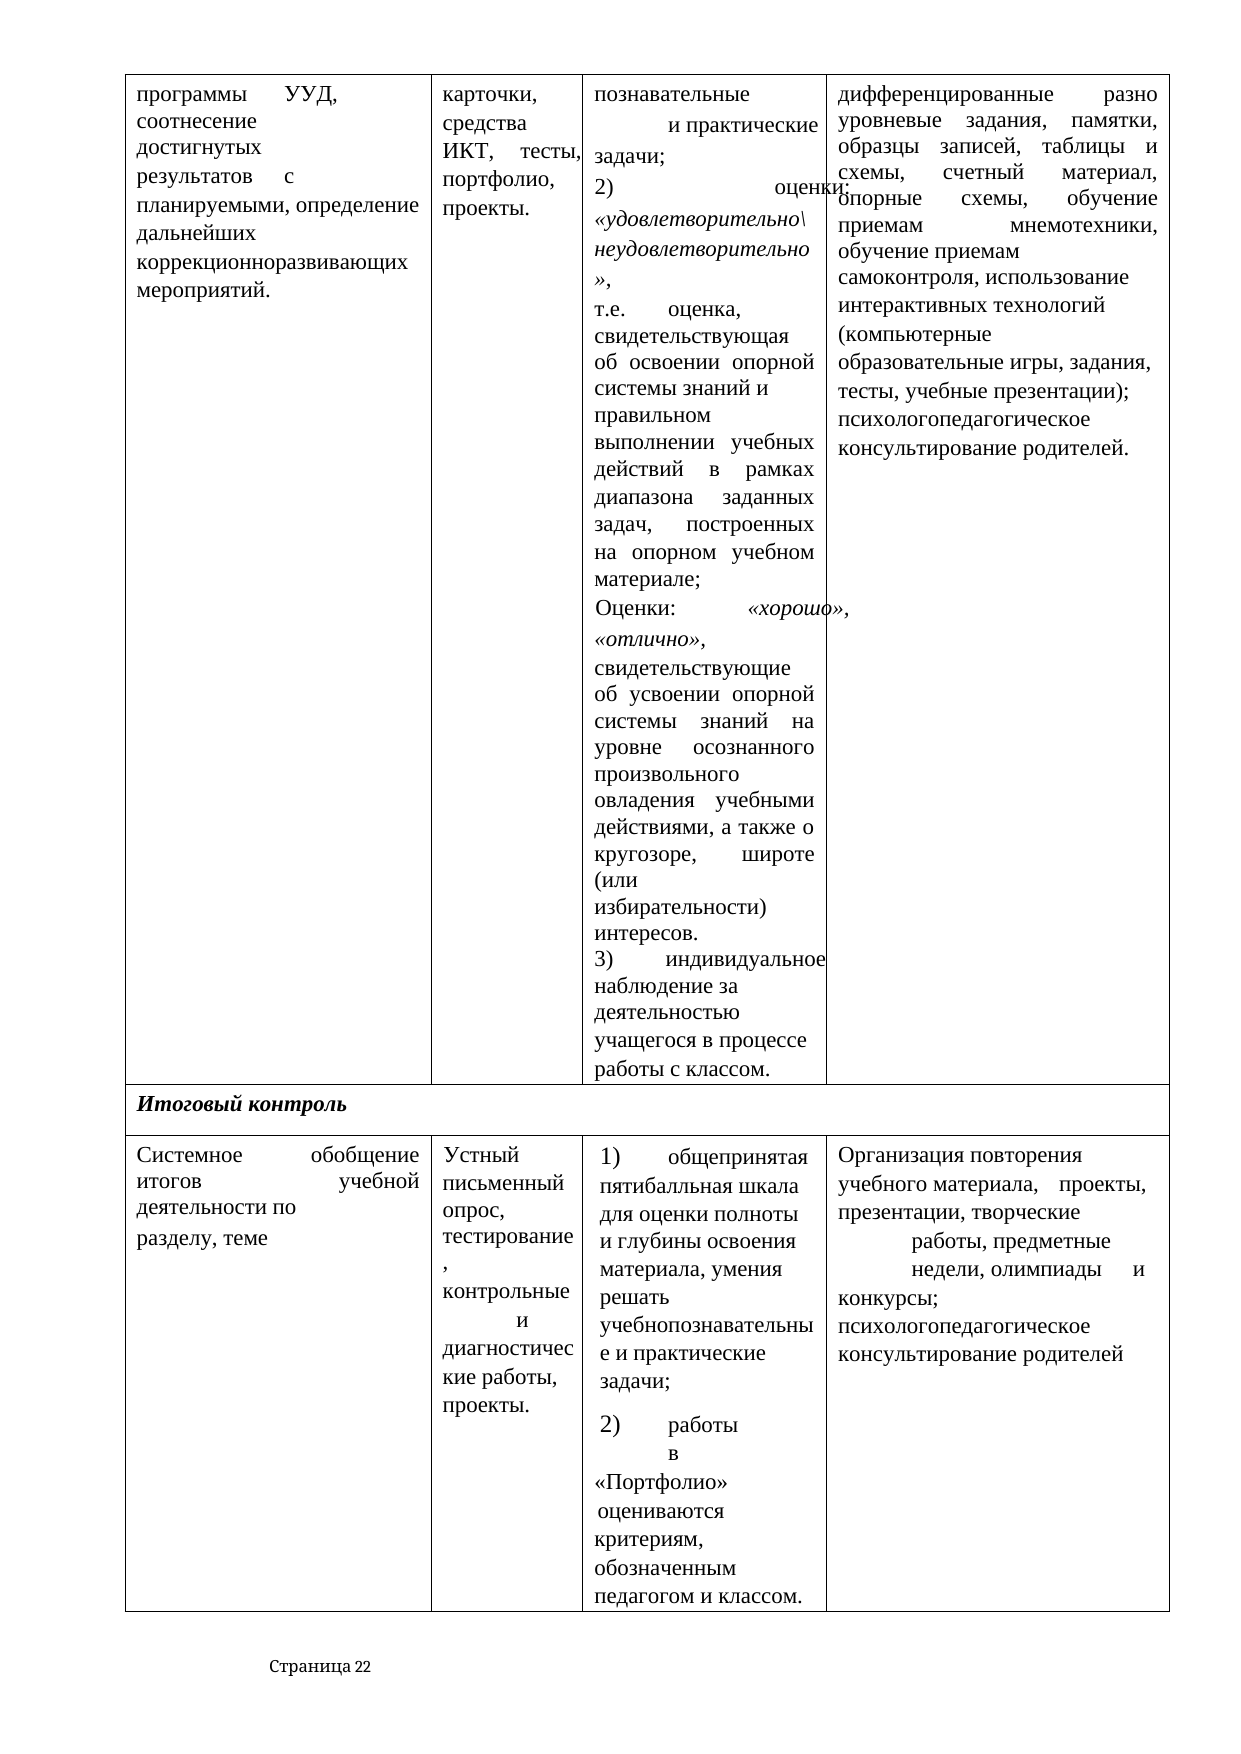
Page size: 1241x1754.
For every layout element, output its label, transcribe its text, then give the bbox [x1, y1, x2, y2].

table_header дифференцированные разно уровневые задания, памятки, образцы записей, таблицы и схемы, счетный материал, опорные схемы, обучение приемам мнемотехники, обучение приемам самоконтроля, использование интерактивных технологий (компьютерные образовательные игры, задания, тесты, учебные презентации); психологопедагогическое консультирование родителей. [827, 75, 1169, 1083]
table_cell Системное обобщение итогов учебной деятельности по разделу, теме [126, 1136, 431, 1611]
table_cell Организация повторения учебного материала, проекты, презентации, творческие работы, предметные недели, олимпиады и конкурсы; психологопедагогическое консультирование родителей [827, 1136, 1169, 1611]
table_header познавательные и практические задачи; 2) оценки: «удовлетворительно\ неудовлетворительно», т.е. оценка, свидетельствующая об освоении опорной системы знаний и правильном выполнении учебных действий в рамках диапазона заданных задач, построенных на опорном учебном материале; Оценки: «хорошо», «отлично», свидетельствующие об усвоении опорной системы знаний на уровне осознанного произвольного овладения учебными действиями, а также о кругозоре, широте (или избирательности) интересов. 3) индивидуальное наблюдение за деятельностью учащегося в процессе работы с классом. [583, 75, 826, 1083]
table_header [569, 75, 582, 1083]
table_cell Итоговый контроль [126, 1085, 569, 1135]
table_cell [569, 1085, 1169, 1135]
table_cell общепринятая пятибалльная шкала для оценки полноты и глубины освоения материала, умения решать учебнопознавательные и практические задачи; работы в «Портфолио» оцениваются по критериям, обозначенным педагогом и классом. [583, 1136, 826, 1611]
table_cell Устный и письменный опрос, тестирование, контрольные и диагностические работы, проекты. [432, 1136, 582, 1611]
table_header карточки, средства ИКТ, тесты, портфолио, проекты. [432, 75, 569, 1083]
table_header программы УУД, соотнесение достигнутых результатов с планируемыми, определение дальнейших коррекционноразвивающих мероприятий. [126, 75, 431, 1083]
